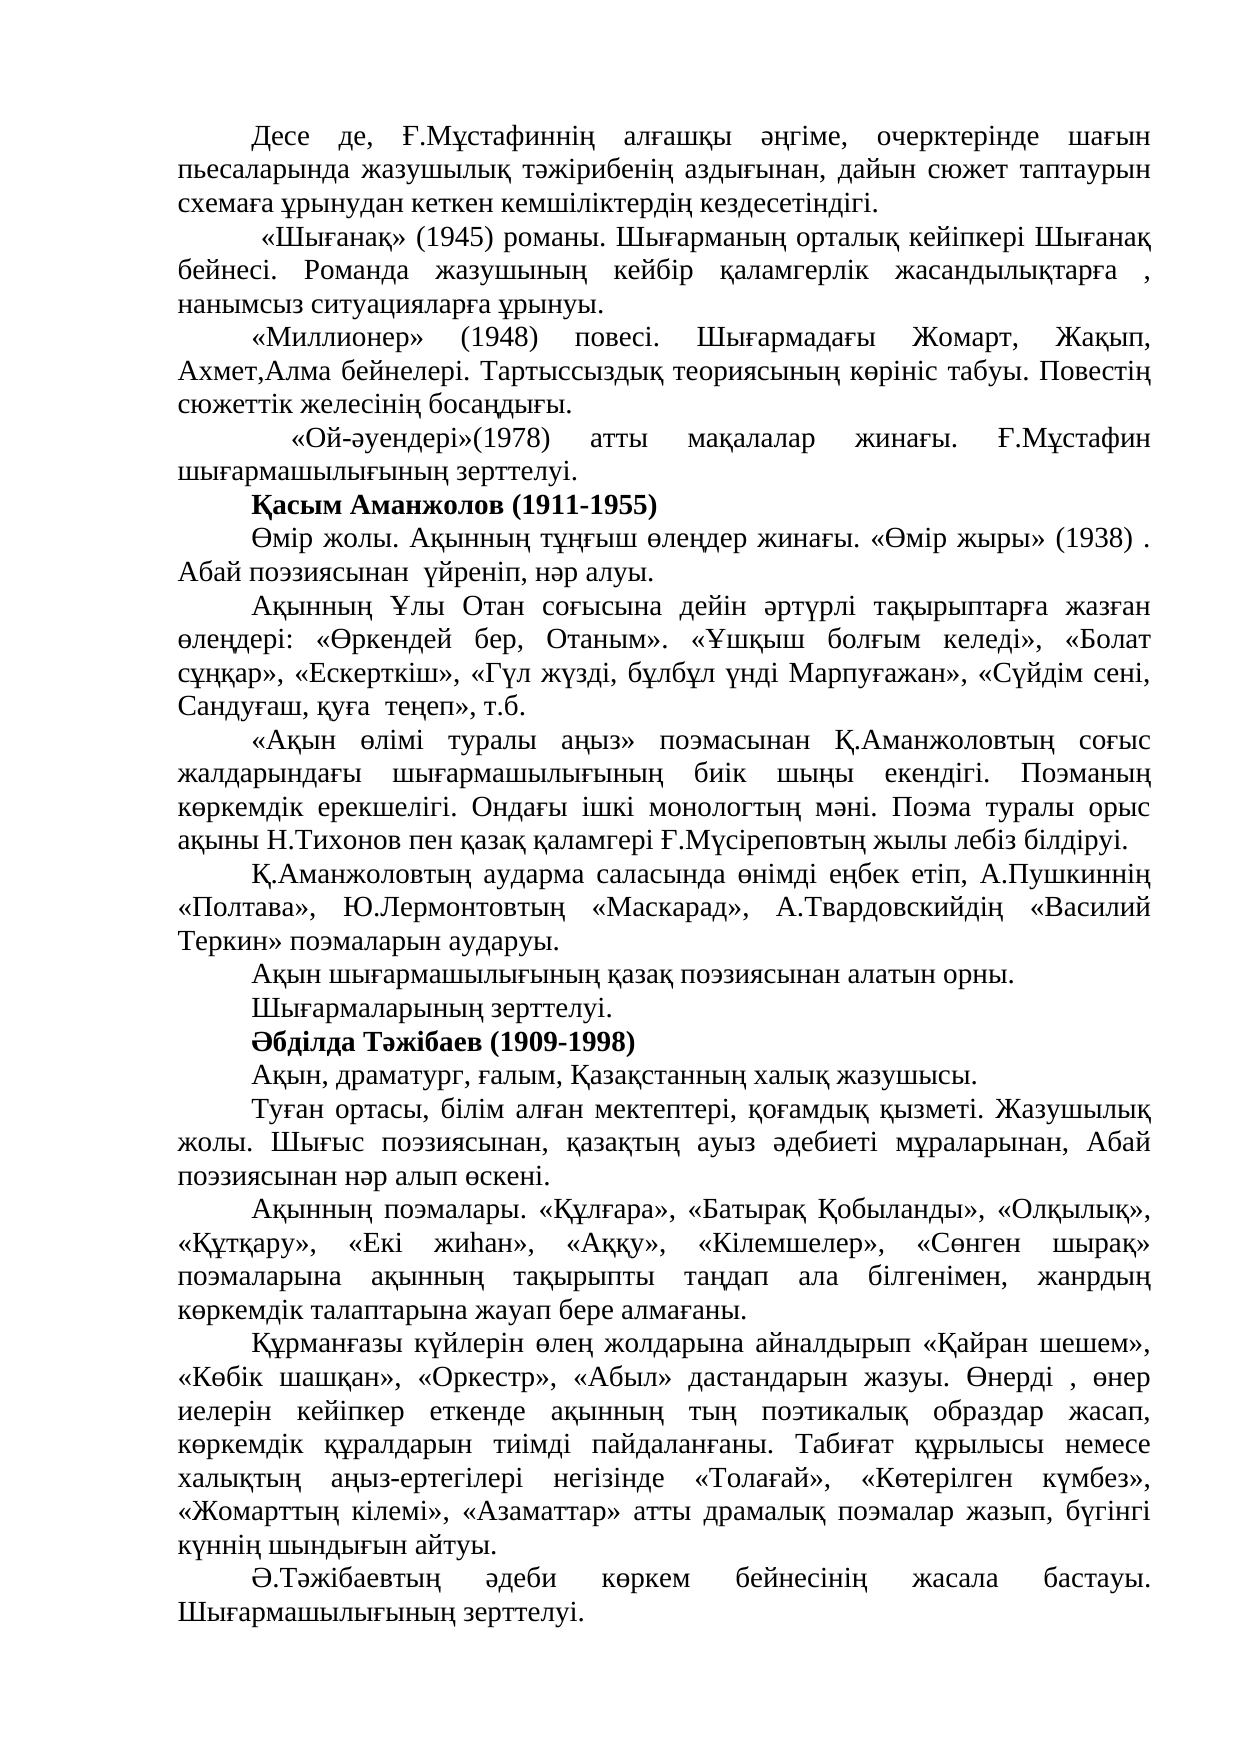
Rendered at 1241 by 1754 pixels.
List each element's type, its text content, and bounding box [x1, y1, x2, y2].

text Ақын шығармашылығының қазақ поэзиясынан алатын орны. [177, 957, 1152, 990]
text Ақынның Ұлы Отан соғысына дейін әртүрлі тақырыптарға жазған өлеңдері: «Өркендей бер, Отаным». «Ұшқыш болғым келеді», «Болат сұңқар», «Ескерткіш», «Гүл жүзді, бұлбұл үнді Марпуғажан», «Сүйдім сені, Сандуғаш, қуға теңеп», т.б. [177, 588, 1152, 722]
text Туған ортасы, білім алған мектептері, қоғамдық қызметі. Жазушылық жолы. Шығыс поэзиясынан, қазақтың ауыз әдебиеті мұраларынан, Абай поэзиясынан нәр алып өскені. [177, 1091, 1152, 1191]
text Ақынның поэмалары. «Құлғара», «Батырақ Қобыланды», «Олқылық», «Құтқару», «Екі жиһан», «Аққу», «Кілемшелер», «Сөнген шырақ» поэмаларына ақынның тақырыпты таңдап ала білгенімен, жанрдың көркемдік талаптарына жауап бере алмағаны. [177, 1191, 1152, 1326]
text Қ.Аманжоловтың аударма саласында өнімді еңбек етіп, А.Пушкиннің «Полтава», Ю.Лермонтовтың «Маскарад», А.Твардовскийдің «Василий Теркин» поэмаларын аударуы. [177, 856, 1152, 957]
text Шығармаларының зерттелуі. [177, 990, 1152, 1024]
text Құрманғазы күйлерін өлең жолдарына айналдырып «Қайран шешем», «Көбік шашқан», «Оркестр», «Абыл» дастандарын жазуы. Өнерді , өнер иелерін кейіпкер еткенде ақынның тың поэтикалық образдар жасап, көркемдік құралдарын тиімді пайдаланғаны. Табиғат құрылысы немесе халықтың аңыз-ертегілері негізінде «Толағай», «Көтерілген күмбез», «Жомарттың кілемі», «Азаматтар» атты драмалық поэмалар жазып, бүгінгі күннің шындығын айтуы. [177, 1326, 1152, 1560]
text Өмір жолы. Ақынның тұңғыш өлеңдер жинағы. «Өмір жыры» (1938) . Абай поэзиясынан үйреніп, нәр алуы. [177, 521, 1152, 588]
text Әбділда Тәжібаев (1909-1998) [177, 1024, 1152, 1057]
text Қасым Аманжолов (1911-1955) [177, 487, 1152, 521]
text Ә.Тәжібаевтың әдеби көркем бейнесінің жасала бастауы. Шығармашылығының зерттелуі. [177, 1560, 1152, 1627]
text Ақын, драматург, ғалым, Қазақстанның халық жазушысы. [177, 1057, 1152, 1091]
text Десе де, Ғ.Мұстафиннің алғашқы әңгіме, очерктерінде шағын пьесаларында жазушылық тәжірибенің аздығынан, дайын сюжет таптаурын схемаға ұрынудан кеткен кемшіліктердің кездесетіндігі. [177, 118, 1152, 219]
text «Ой-әуендері»(1978) атты мақалалар жинағы. Ғ.Мұстафин шығармашылығының зерттелуі. [177, 420, 1152, 487]
text «Шығанақ» (1945) романы. Шығарманың орталық кейіпкері Шығанақ бейнесі. Романда жазушының кейбір қаламгерлік жасандылықтарға , нанымсыз ситуацияларға ұрынуы. [177, 219, 1152, 319]
text «Ақын өлімі туралы аңыз» поэмасынан Қ.Аманжоловтың соғыс жалдарындағы шығармашылығының биік шыңы екендігі. Поэманың көркемдік ерекшелігі. Ондағы ішкі монологтың мәні. Поэма туралы орыс ақыны Н.Тихонов пен қазақ қаламгері Ғ.Мүсіреповтың жылы лебіз білдіруі. [177, 722, 1152, 856]
text «Миллионер» (1948) повесі. Шығармадағы Жомарт, Жақып, Ахмет,Алма бейнелері. Тартыссыздық теориясының көрініс табуы. Повестің сюжеттік желесінің босаңдығы. [177, 319, 1152, 420]
